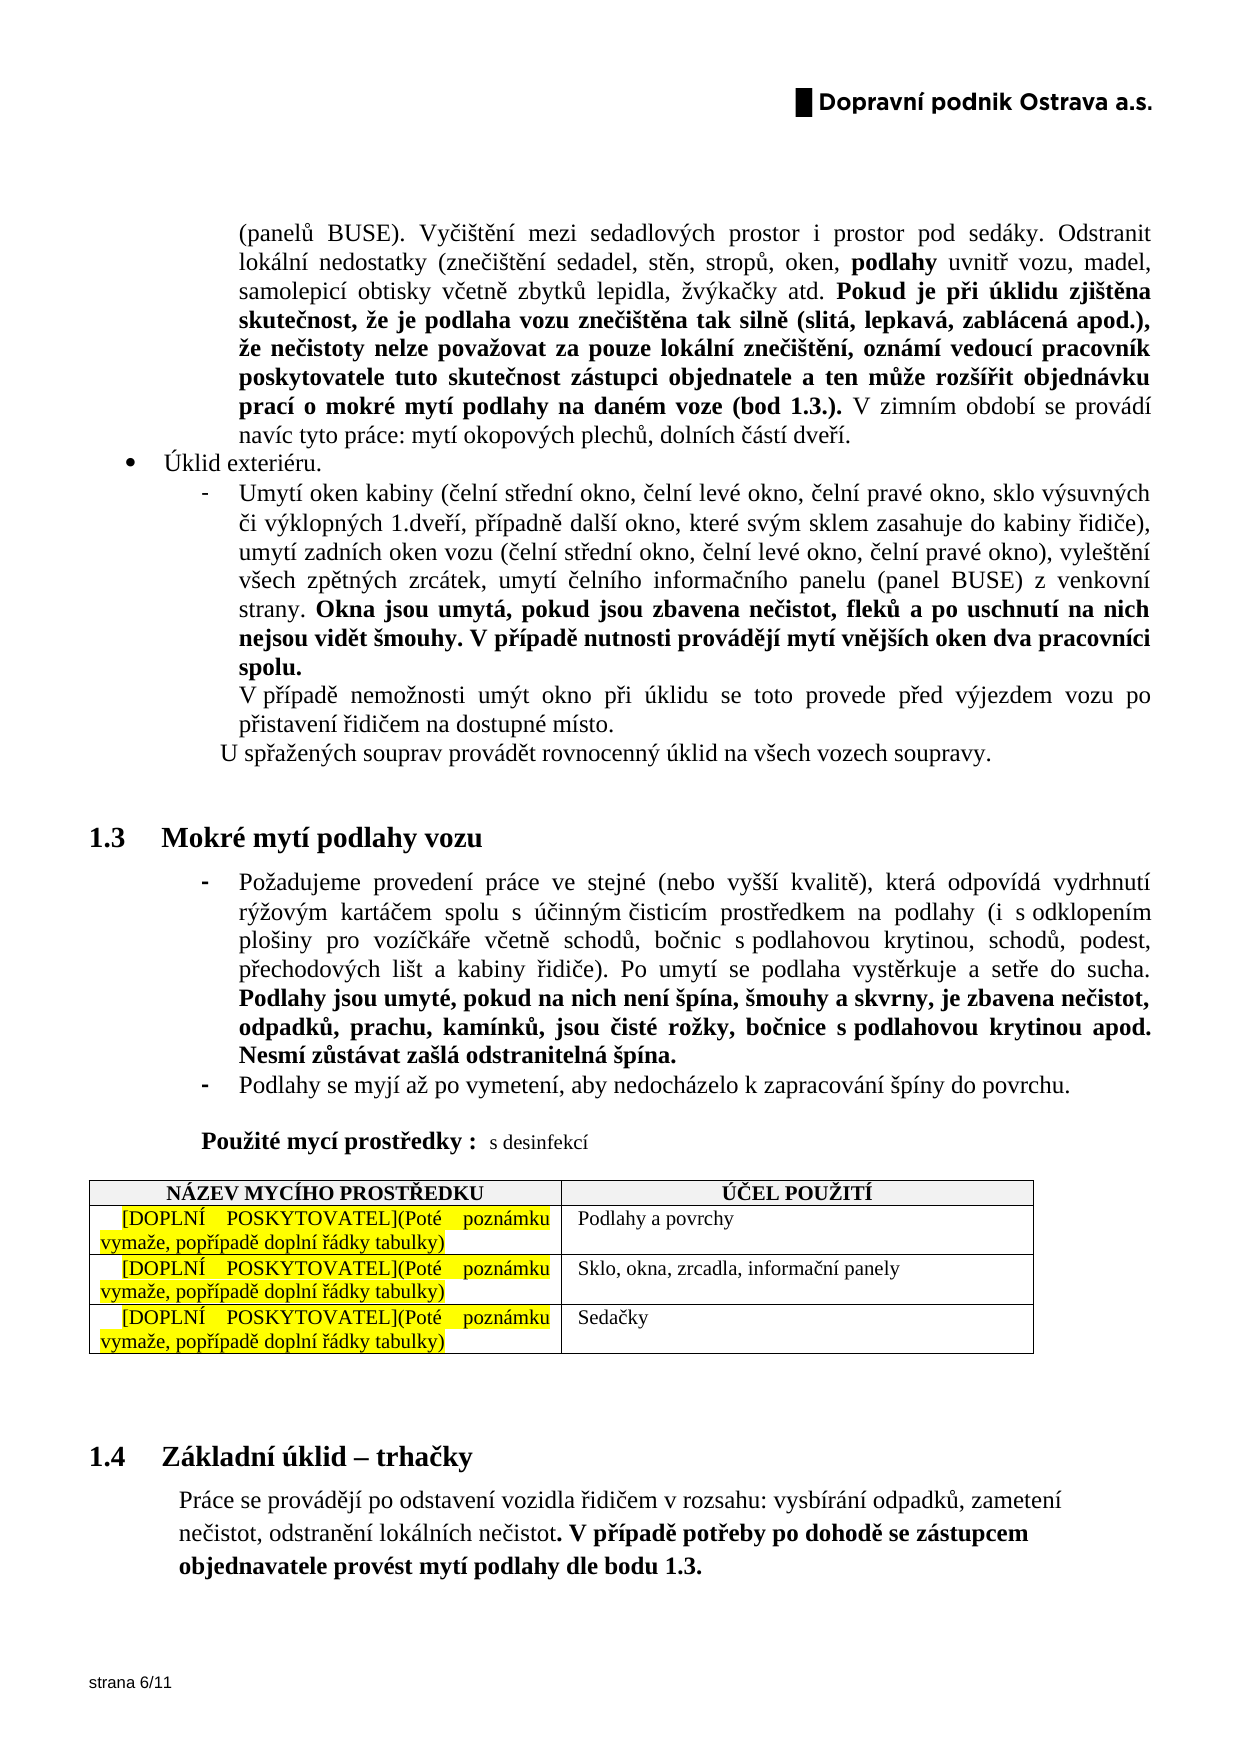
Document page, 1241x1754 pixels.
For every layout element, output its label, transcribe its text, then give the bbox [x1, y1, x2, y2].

subtitle Mokré mytí podlahy vozu [89, 820, 1152, 854]
table_header ÚČEL POUŽITÍ [562, 1181, 1033, 1205]
table_cell [DOPLNÍ POSKYTOVATEL](Poté poznámku vymaže, popřípadě doplní řádky tabulky) [445, 1305, 561, 1353]
table_cell Sedačky [562, 1305, 1033, 1353]
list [201, 218, 1152, 448]
picture [795, 88, 1152, 117]
subtitle Základní úklid – trhačky [89, 1439, 1152, 1473]
text Použité mycí prostředky : s desinfekcí [164, 1126, 1152, 1155]
text U spřažených souprav provádět rovnocenný úklid na všech vozech soupravy. [126, 738, 1152, 767]
list Umytí oken kabiny (čelní střední okno, čelní levé okno, čelní pravé okno, sklo výsuvných či výklopných 1.dveří, případně další okno, které svým sklem zasahuje do kabiny řidiče), umytí zadních oken vozu (čelní střední okno, čelní levé okno, čelní pravé okno), vyleštění všech zpětných zrcátek, umytí čelního informačního panelu (panel BUSE) z venkovní strany. Okna jsou umytá, pokud jsou zbavena nečistot, fleků a po uschnutí na nich nejsou vidět šmouhy. V případě nutnosti provádějí mytí vnějších oken dva pracovníci spolu. [201, 477, 1152, 680]
table_header NÁZEV MYCÍHO PROSTŘEDKU [90, 1181, 561, 1205]
list Podlahy se myjí až po vymetení, aby nedocházelo k zapracování špíny do povrchu. [201, 1069, 1152, 1100]
list Úklid exteriéru. [126, 448, 1152, 477]
list Požadujeme provedení práce ve stejné (nebo vyšší kvalitě), která odpovídá vydrhnutí rýžovým kartáčem spolu s účinným čisticím prostředkem na podlahy (i s odklopením plošiny pro vozíčkáře včetně schodů, bočnic s podlahovou krytinou, schodů, podest, přechodových lišt a kabiny řidiče). Po umytí se podlaha vystěrkuje a setře do sucha. Podlahy jsou umyté, pokud na nich není špína, šmouhy a skvrny, je zbavena nečistot, odpadků, prachu, kamínků, jsou čisté rožky, bočnice s podlahovou krytinou apod. Nesmí zůstávat zašlá odstranitelná špína. [201, 866, 1152, 1069]
text Práce se provádějí po odstavení vozidla řidičem v rozsahu: vysbírání odpadků, zametení nečistot, odstranění lokálních nečistot. V případě potřeby po dohodě se zástupcem objednavatele provést mytí podlahy dle bodu 1.3. [179, 1485, 1152, 1580]
table_cell [DOPLNÍ POSKYTOVATEL](Poté poznámku vymaže, popřípadě doplní řádky tabulky) [90, 1255, 561, 1303]
table_cell [DOPLNÍ POSKYTOVATEL](Poté poznámku vymaže, popřípadě doplní řádky tabulky) [445, 1206, 561, 1254]
table_cell Sklo, okna, zrcadla, informační panely [562, 1255, 1033, 1303]
list V případě nemožnosti umýt okno při úklidu se toto provede před výjezdem vozu po přistavení řidičem na dostupné místo. [239, 680, 1152, 738]
table_cell Podlahy a povrchy [562, 1206, 1033, 1254]
